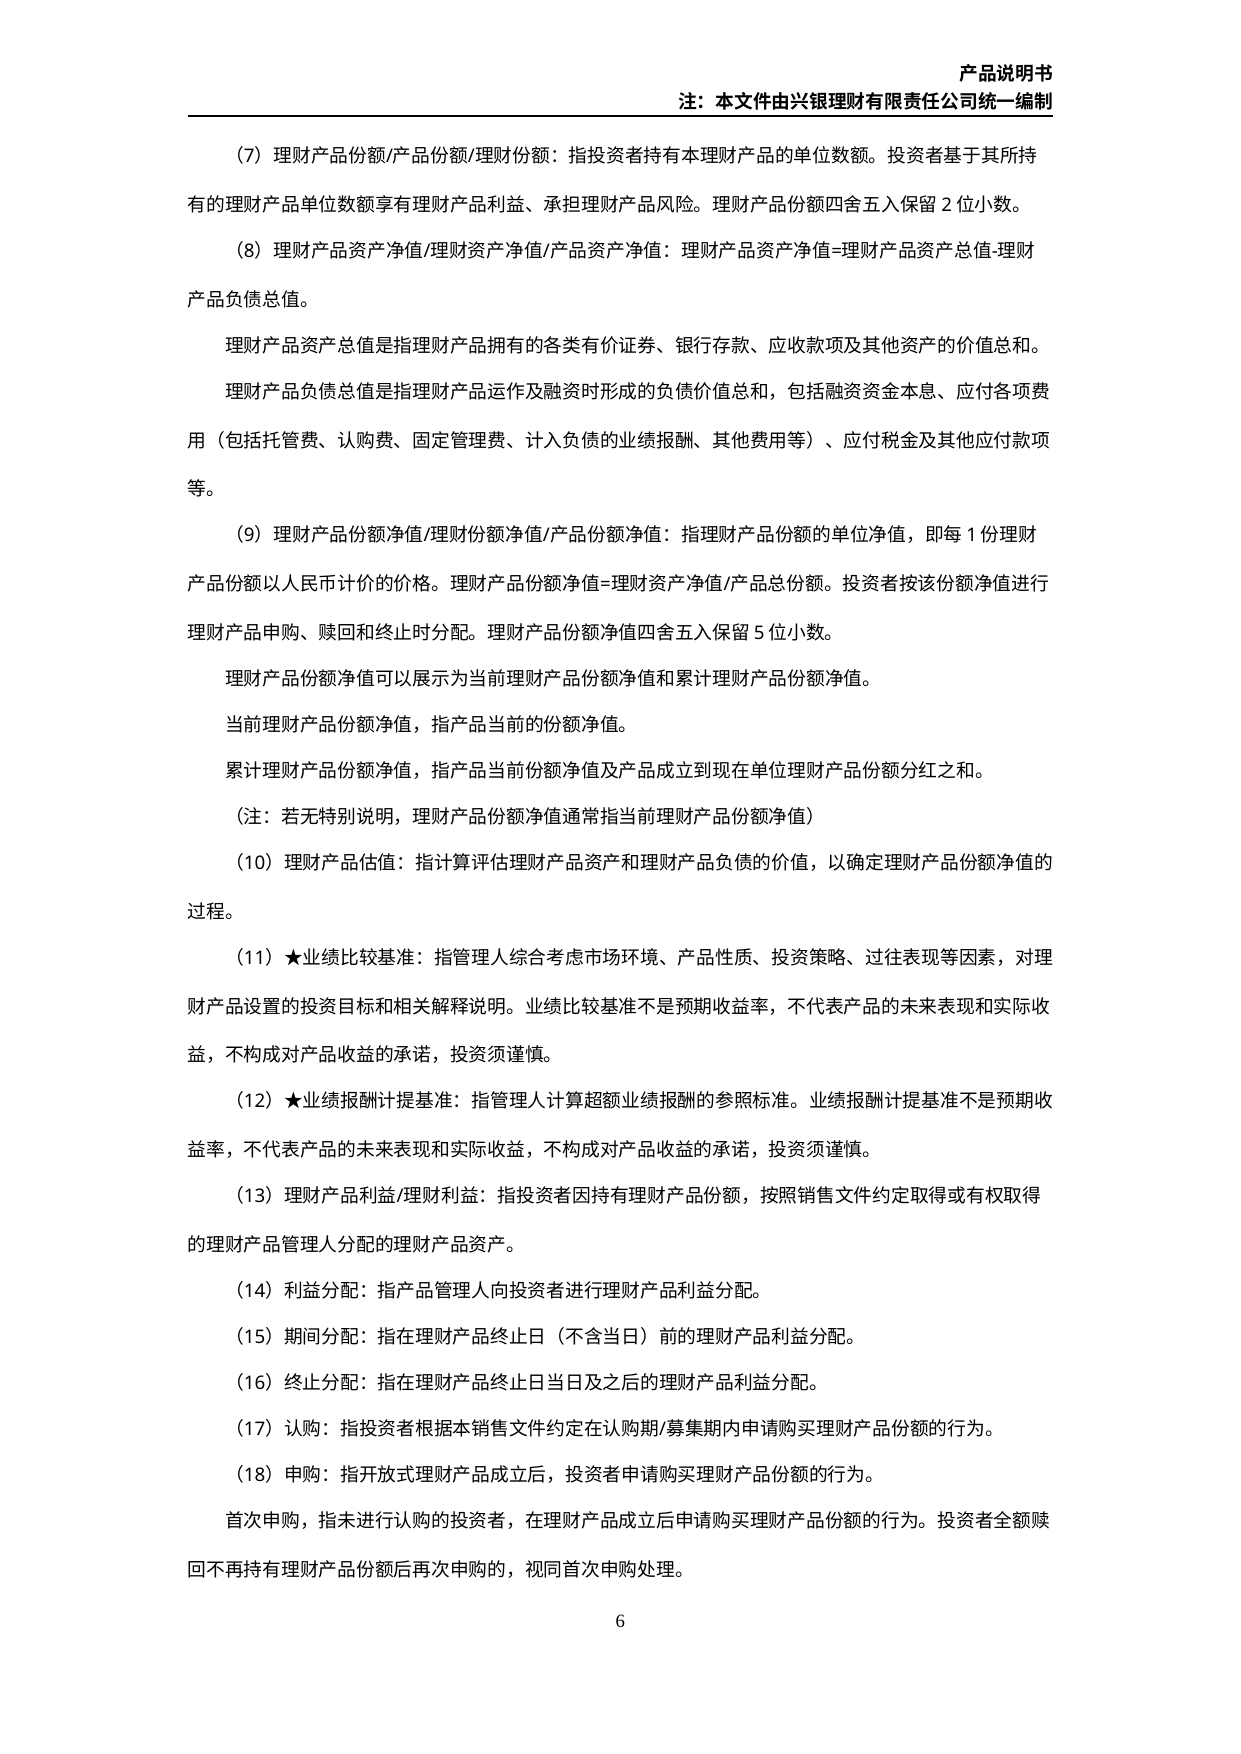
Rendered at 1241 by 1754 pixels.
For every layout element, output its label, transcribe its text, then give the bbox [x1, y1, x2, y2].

text （16）终止分配：指在理财产品终止日当日及之后的理财产品利益分配。 [187, 1365, 1053, 1398]
text 累计理财产品份额净值，指产品当前份额净值及产品成立到现在单位理财产品份额分红之和。 [187, 753, 1053, 786]
text （7）理财产品份额/产品份额/理财份额：指投资者持有本理财产品的单位数额。投资者基于其所持有的理财产品单位数额享有理财产品利益、承担理财产品风险。理财产品份额四舍五入保留2位小数。 [187, 138, 1053, 219]
text （8）理财产品资产净值/理财资产净值/产品资产净值：理财产品资产净值=理财产品资产总值-理财产品负债总值。 [187, 233, 1053, 314]
text （18）申购：指开放式理财产品成立后，投资者申请购买理财产品份额的行为。 [187, 1457, 1053, 1490]
text 理财产品负债总值是指理财产品运作及融资时形成的负债价值总和，包括融资资金本息、应付各项费用（包括托管费、认购费、固定管理费、计入负债的业绩报酬、其他费用等）、应付税金及其他应付款项等。 [187, 374, 1053, 504]
text 理财产品资产总值是指理财产品拥有的各类有价证券、银行存款、应收款项及其他资产的价值总和。 [187, 328, 1053, 360]
text （15）期间分配：指在理财产品终止日（不含当日）前的理财产品利益分配。 [187, 1319, 1053, 1352]
text （17）认购：指投资者根据本销售文件约定在认购期/募集期内申请购买理财产品份额的行为。 [187, 1411, 1053, 1444]
text （14）利益分配：指产品管理人向投资者进行理财产品利益分配。 [187, 1273, 1053, 1306]
text （11）★业绩比较基准：指管理人综合考虑市场环境、产品性质、投资策略、过往表现等因素，对理财产品设置的投资目标和相关解释说明。业绩比较基准不是预期收益率，不代表产品的未来表现和实际收益，不构成对产品收益的承诺，投资须谨慎。 [187, 940, 1053, 1070]
text （10）理财产品估值：指计算评估理财产品资产和理财产品负债的价值，以确定理财产品份额净值的过程。 [187, 845, 1053, 926]
text 当前理财产品份额净值，指产品当前的份额净值。 [187, 707, 1053, 739]
text 首次申购，指未进行认购的投资者，在理财产品成立后申请购买理财产品份额的行为。投资者全额赎回不再持有理财产品份额后再次申购的，视同首次申购处理。 [187, 1503, 1053, 1584]
text （注：若无特别说明，理财产品份额净值通常指当前理财产品份额净值） [187, 799, 1053, 832]
text 理财产品份额净值可以展示为当前理财产品份额净值和累计理财产品份额净值。 [187, 661, 1053, 693]
text （9）理财产品份额净值/理财份额净值/产品份额净值：指理财产品份额的单位净值，即每1份理财产品份额以人民币计价的价格。理财产品份额净值=理财资产净值/产品总份额。投资者按该份额净值进行理财产品申购、赎回和终止时分配。理财产品份额净值四舍五入保留5位小数。 [187, 517, 1053, 647]
text （13）理财产品利益/理财利益：指投资者因持有理财产品份额，按照销售文件约定取得或有权取得的理财产品管理人分配的理财产品资产。 [187, 1178, 1053, 1259]
text （12）★业绩报酬计提基准：指管理人计算超额业绩报酬的参照标准。业绩报酬计提基准不是预期收益率，不代表产品的未来表现和实际收益，不构成对产品收益的承诺，投资须谨慎。 [187, 1083, 1053, 1165]
